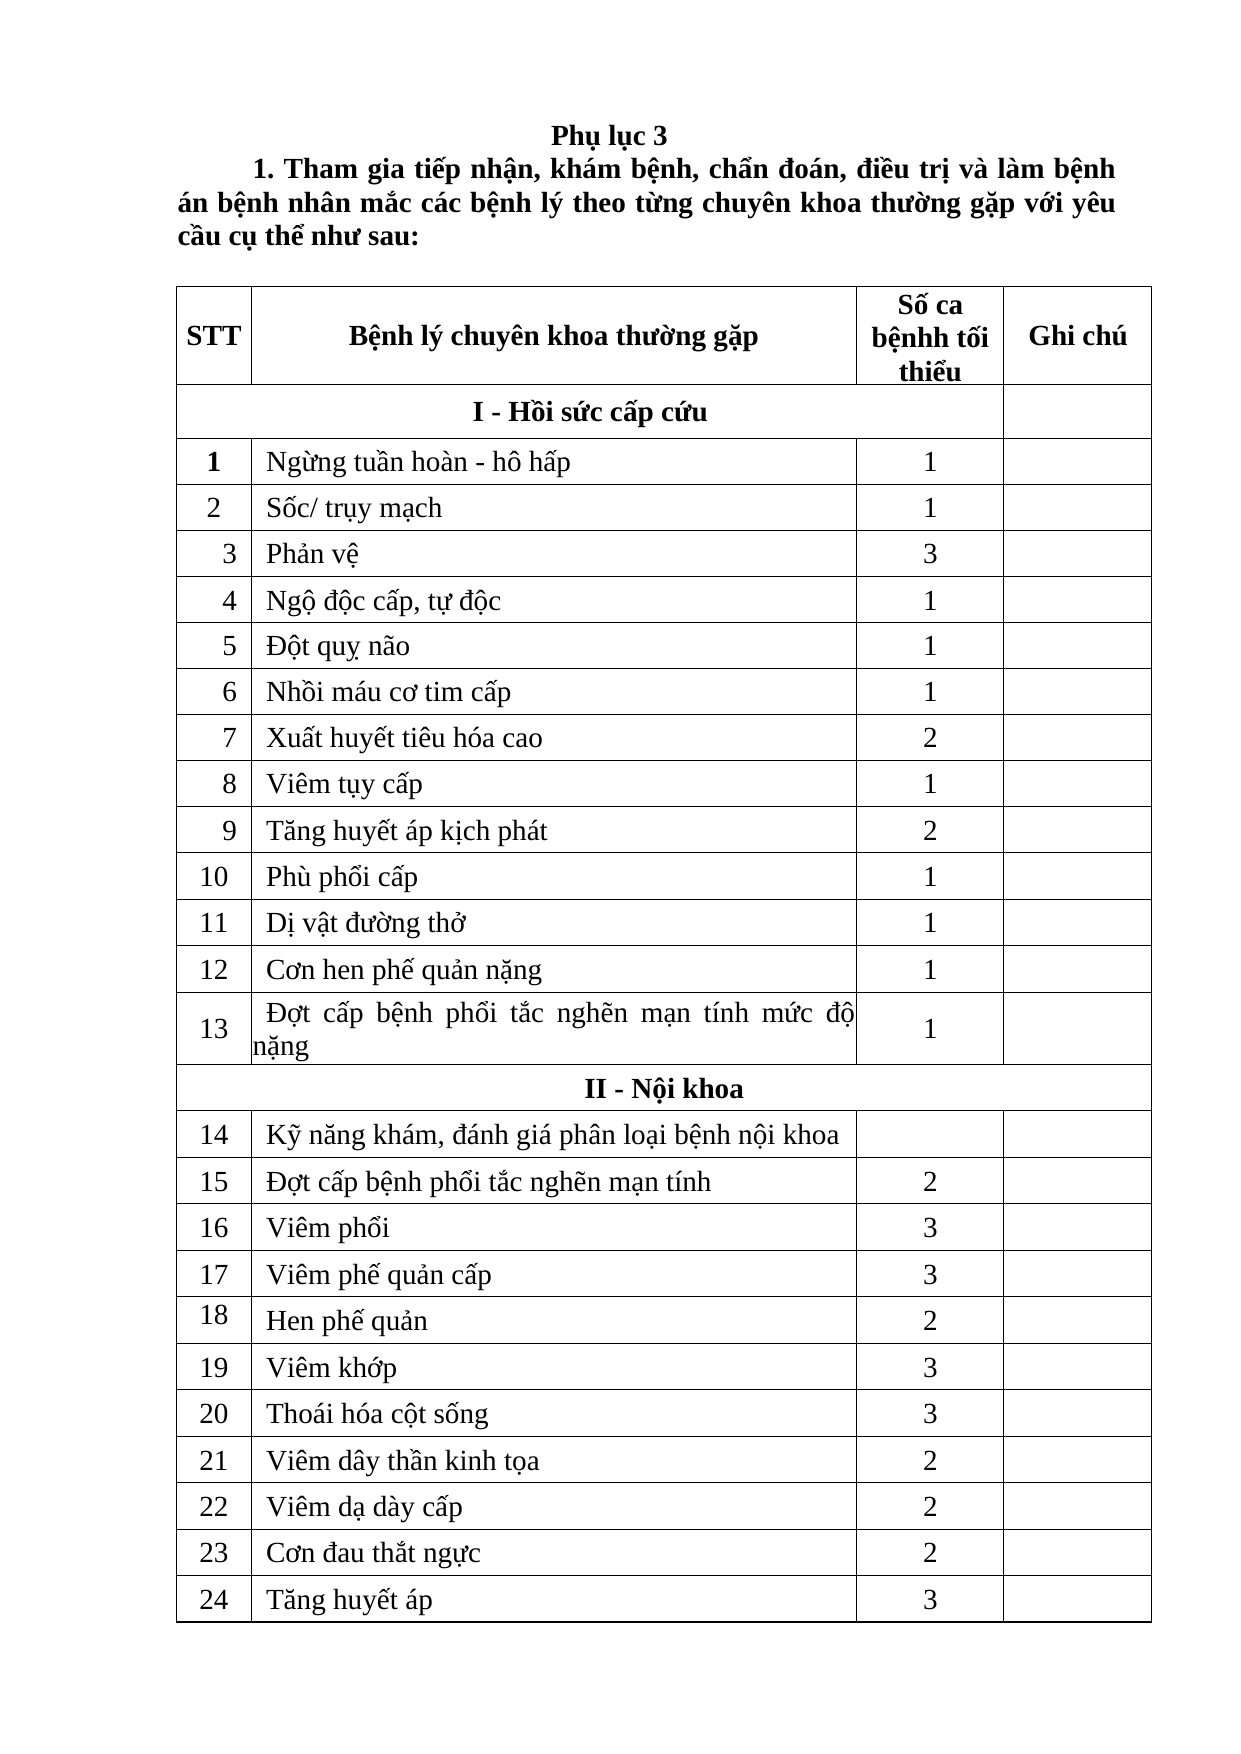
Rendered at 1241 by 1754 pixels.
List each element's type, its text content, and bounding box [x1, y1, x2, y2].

table_cell 20 [177, 1390, 251, 1436]
table_cell Đợt cấp bệnh phổi tắc nghẽn mạn tính mức độ nặng [252, 993, 856, 1064]
table_cell Ngộ độc cấp, tự độc [252, 577, 856, 622]
table_cell [1004, 715, 1151, 760]
table_cell Viêm phổi [252, 1204, 856, 1250]
table_cell 8 [177, 761, 251, 806]
table_cell 3 [857, 1344, 1003, 1389]
table_cell 1 [857, 993, 1003, 1064]
subtitle 1. Tham gia tiếp nhận, khám bệnh, chẩn đoán, điều trị và làm bệnh án bệnh nhân mắc các bệnh lý theo từng chuyên khoa thường gặp với yêu cầu cụ thể như sau: [177, 152, 1117, 252]
table_cell II - Nội khoa [177, 1065, 1151, 1110]
table_header Bệnh lý chuyên khoa thường gặp [252, 287, 856, 383]
table_cell 1 [857, 577, 1003, 622]
table_cell [1004, 1576, 1151, 1621]
table_cell Tăng huyết áp [252, 1576, 856, 1621]
table_cell 1 [857, 853, 1003, 899]
table_header Ghi chú [1004, 287, 1151, 383]
table_cell 2 [857, 1437, 1003, 1482]
table_cell 3 [857, 1204, 1003, 1250]
table_cell Đột quỵ não [252, 623, 856, 668]
table_cell [1004, 761, 1151, 806]
table_cell Ngừng tuần hoàn - hô hấp [252, 439, 856, 483]
table_cell Thoái hóa cột sống [252, 1390, 856, 1436]
table_cell Sốc/ trụy mạch [252, 485, 856, 529]
table_cell 1 [857, 669, 1003, 714]
table_cell 4 [177, 577, 251, 622]
table_cell 19 [177, 1344, 251, 1389]
table_cell [1004, 993, 1151, 1064]
table_cell [1004, 1251, 1151, 1296]
table_cell Cơn đau thắt ngực [252, 1530, 856, 1575]
table_cell 6 [177, 669, 251, 714]
table_cell 14 [177, 1111, 251, 1157]
table_cell [1004, 807, 1151, 852]
table_cell 11 [177, 900, 251, 945]
table_header Số ca bệnhh tối thiểu [857, 287, 1003, 383]
table_cell 18 [177, 1297, 251, 1343]
table_cell [1004, 623, 1151, 668]
table_cell 1 [857, 485, 1003, 529]
table_cell Đợt cấp bệnh phổi tắc nghẽn mạn tính [252, 1158, 856, 1203]
table_cell 1 [857, 946, 1003, 992]
table_cell 2 [177, 485, 251, 529]
table_cell 2 [857, 807, 1003, 852]
table_cell [1004, 900, 1151, 945]
table_cell 3 [857, 531, 1003, 576]
table_cell 2 [857, 715, 1003, 760]
table_cell 2 [857, 1297, 1003, 1343]
table_cell [1004, 1111, 1151, 1157]
table_cell 17 [177, 1251, 251, 1296]
table_cell 15 [177, 1158, 251, 1203]
table_cell Kỹ năng khám, đánh giá phân loại bệnh nội khoa [252, 1111, 856, 1157]
table_cell 2 [857, 1158, 1003, 1203]
table_cell [1004, 531, 1151, 576]
table_cell 10 [177, 853, 251, 899]
table_cell Hen phế quản [252, 1297, 856, 1343]
subtitle Phụ lục 3 [177, 118, 1041, 152]
table_cell [1004, 1483, 1151, 1528]
table_cell Nhồi máu cơ tim cấp [252, 669, 856, 714]
table_cell 22 [177, 1483, 251, 1528]
table_cell 16 [177, 1204, 251, 1250]
table_cell 1 [857, 900, 1003, 945]
table_cell [1004, 1158, 1151, 1203]
table_cell 7 [177, 715, 251, 760]
table_cell Viêm tụy cấp [252, 761, 856, 806]
table_cell [1004, 669, 1151, 714]
table_cell 23 [177, 1530, 251, 1575]
table_cell [1004, 1204, 1151, 1250]
table_cell 3 [177, 531, 251, 576]
table_cell Phản vệ [252, 531, 856, 576]
table_cell 1 [857, 623, 1003, 668]
table_cell Xuất huyết tiêu hóa cao [252, 715, 856, 760]
table_cell 24 [177, 1576, 251, 1621]
table_cell 1 [857, 439, 1003, 483]
table_cell 3 [857, 1576, 1003, 1621]
table_cell [1004, 577, 1151, 622]
table_cell [857, 1111, 1003, 1157]
table_cell Phù phổi cấp [252, 853, 856, 899]
table_cell 13 [177, 993, 251, 1064]
table_cell 5 [177, 623, 251, 668]
table_cell [1004, 485, 1151, 529]
table_cell Dị vật đường thở [252, 900, 856, 945]
table_cell Tăng huyết áp kịch phát [252, 807, 856, 852]
table_cell [1004, 1297, 1151, 1343]
table_cell [1004, 1344, 1151, 1389]
table_cell Viêm phế quản cấp [252, 1251, 856, 1296]
table_cell Cơn hen phế quản nặng [252, 946, 856, 992]
table_cell I - Hồi sức cấp cứu [177, 385, 1003, 438]
table_header STT [177, 287, 251, 383]
table_cell Viêm dạ dày cấp [252, 1483, 856, 1528]
table_cell Viêm khớp [252, 1344, 856, 1389]
table_cell 12 [177, 946, 251, 992]
table_cell [1004, 853, 1151, 899]
table_cell 3 [857, 1251, 1003, 1296]
table_cell 1 [857, 761, 1003, 806]
table_cell [1004, 439, 1151, 483]
table_cell 1 [177, 439, 251, 483]
table_cell 2 [857, 1483, 1003, 1528]
table_cell Viêm dây thần kinh tọa [252, 1437, 856, 1482]
table_cell [1004, 1437, 1151, 1482]
table_cell [1004, 1530, 1151, 1575]
table_cell 2 [857, 1530, 1003, 1575]
table_cell [1004, 946, 1151, 992]
table_cell 3 [857, 1390, 1003, 1436]
table_cell [1004, 385, 1151, 438]
table_cell 21 [177, 1437, 251, 1482]
table_cell [1004, 1390, 1151, 1436]
table_cell 9 [177, 807, 251, 852]
